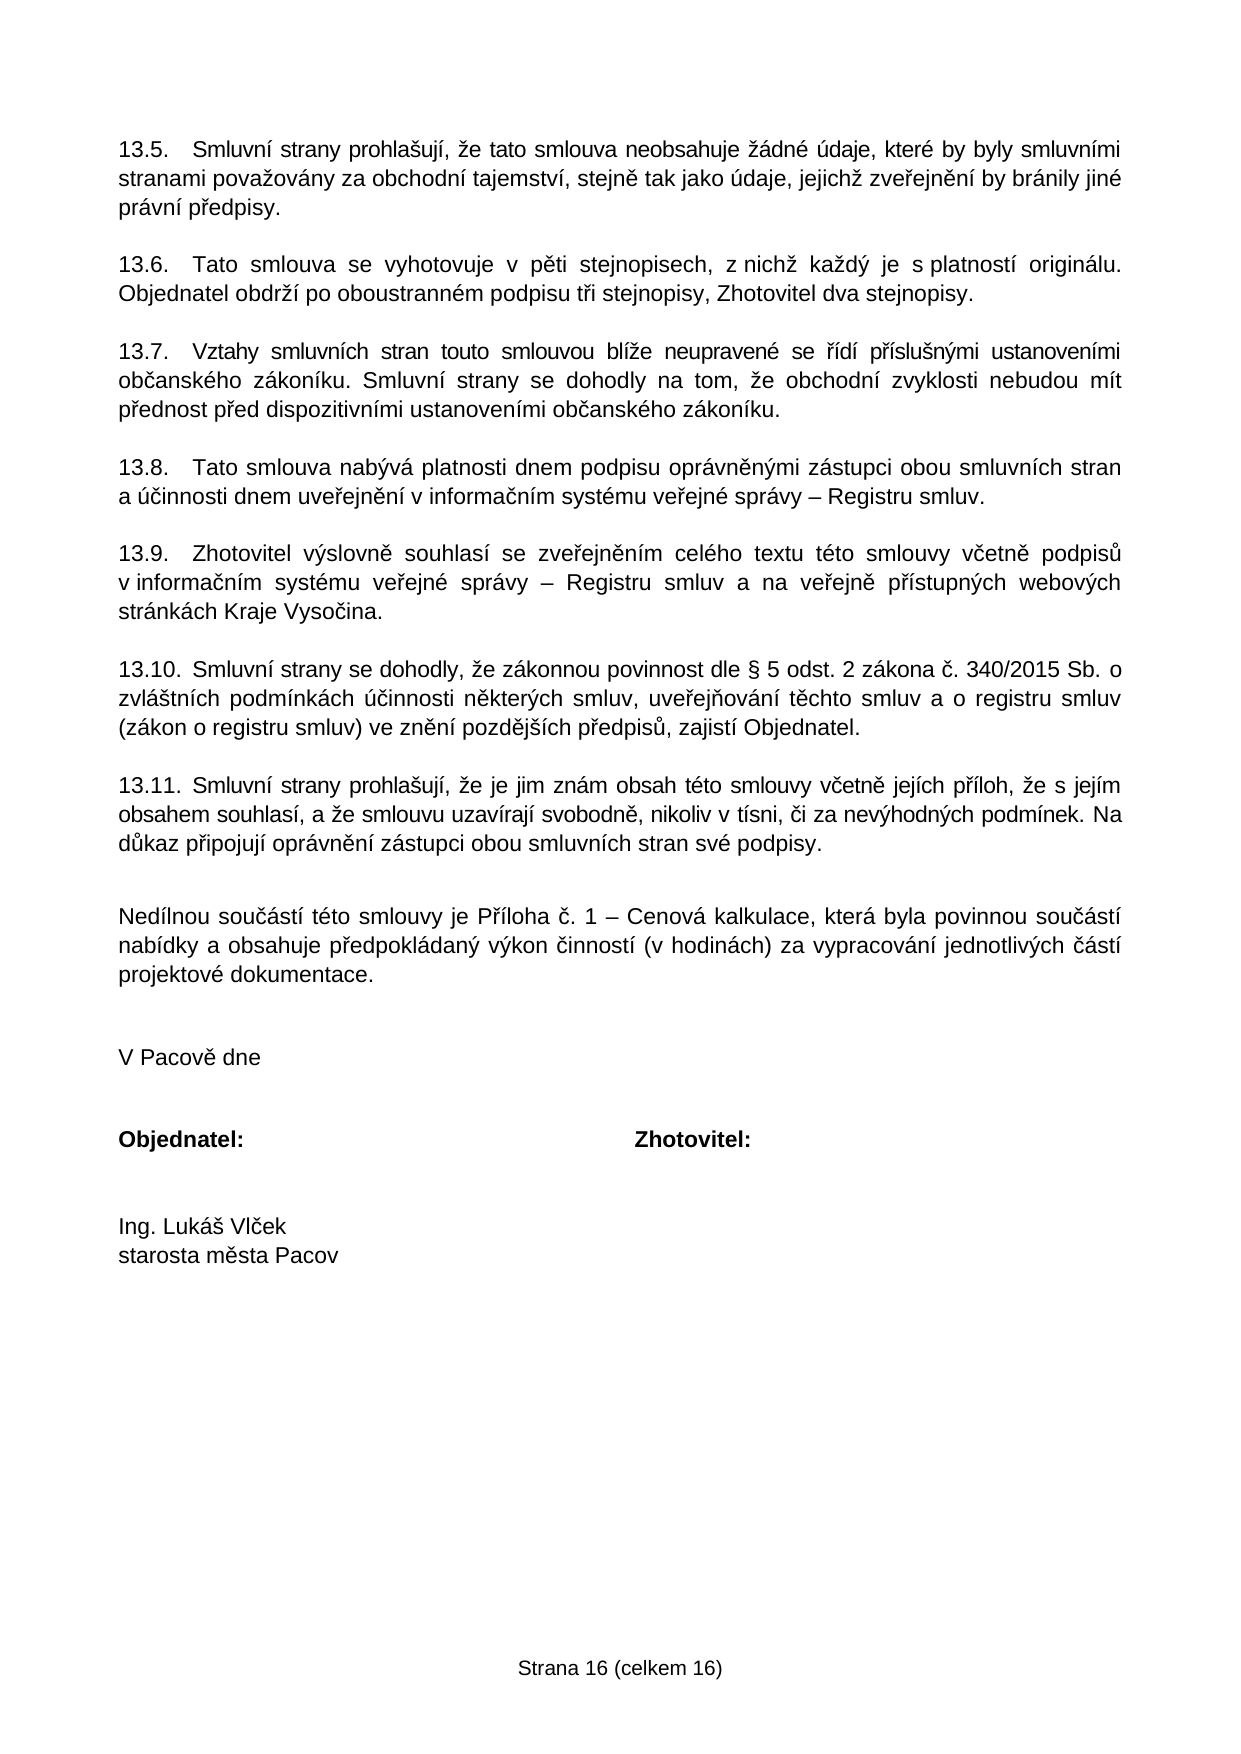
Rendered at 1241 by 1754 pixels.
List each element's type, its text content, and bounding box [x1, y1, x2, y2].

list Smluvní strany prohlašují, že tato smlouva neobsahuje žádné údaje, které by byly smluvními stranami považovány za obchodní tajemství, stejně tak jako údaje, jejichž zveřejnění by bránily jiné právní předpisy. [118, 136, 1122, 220]
list Tato smlouva se vyhotovuje v pěti stejnopisech, z nichž každý je s platností originálu. Objednatel obdrží po oboustranném podpisu tři stejnopisy, Zhotovitel dva stejnopisy. [118, 251, 1122, 307]
text Objednatel: Zhotovitel: [118, 1126, 1122, 1153]
list Tato smlouva nabývá platnosti dnem podpisu oprávněnými zástupci obou smluvních stran a účinnosti dnem uveřejnění v informačním systému veřejné správy – Registru smluv. [118, 454, 1122, 509]
text Nedílnou součástí této smlouvy je Příloha č. 1 – Cenová kalkulace, která byla povinnou součástí nabídky a obsahuje předpokládaný výkon činností (v hodinách) za vypracování jednotlivých částí projektové dokumentace. [118, 903, 1122, 987]
text V Pacově dne [118, 1043, 1122, 1070]
list Smluvní strany se dohodly, že zákonnou povinnost dle § 5 odst. 2 zákona č. 340/2015 Sb. o zvláštních podmínkách účinnosti některých smluv, uveřejňování těchto smluv a o registru smluv (zákon o registru smluv) ve znění pozdějších předpisů, zajistí Objednatel. [118, 656, 1122, 740]
list Smluvní strany prohlašují, že je jim znám obsah této smlouvy včetně jejích příloh, že s jejím obsahem souhlasí, a že smlouvu uzavírají svobodně, nikoliv v tísni, či za nevýhodných podmínek. Na důkaz připojují oprávnění zástupci obou smluvních stran své podpisy. [118, 772, 1122, 856]
list Zhotovitel výslovně souhlasí se zveřejněním celého textu této smlouvy včetně podpisů v informačním systému veřejné správy – Registru smluv a na veřejně přístupných webových stránkách Kraje Vysočina. [118, 540, 1122, 625]
text Ing. Lukáš Vlček [118, 1213, 1122, 1239]
list Vztahy smluvních stran touto smlouvou blíže neupravené se řídí příslušnými ustanoveními občanského zákoníku. Smluvní strany se dohodly na tom, že obchodní zvyklosti nebudou mít přednost před dispozitivními ustanoveními občanského zákoníku. [118, 338, 1122, 422]
text starosta města Pacov [118, 1242, 1122, 1268]
